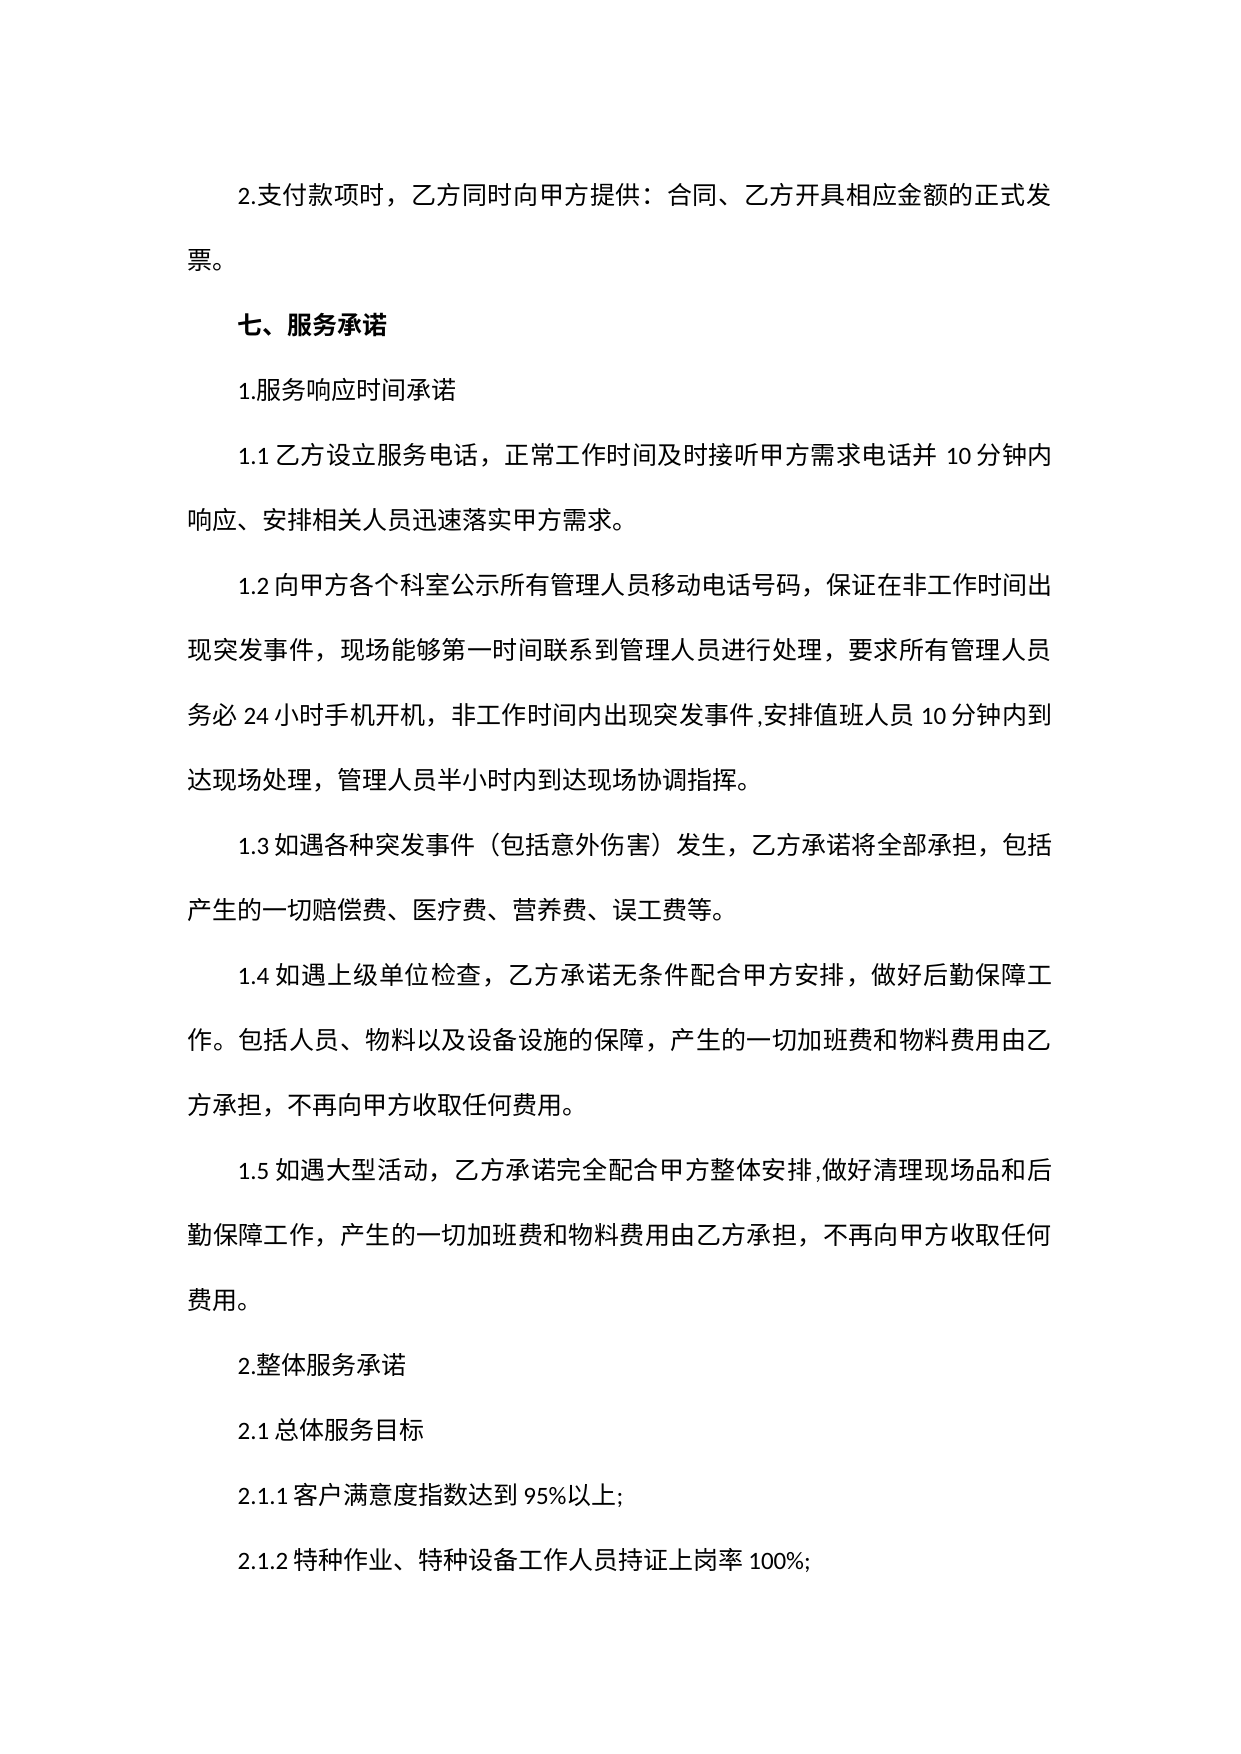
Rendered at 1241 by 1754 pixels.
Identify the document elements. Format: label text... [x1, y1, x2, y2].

text 1.1乙方设立服务电话，正常工作时间及时接听甲方需求电话并10分钟内响应、安排相关人员迅速落实甲方需求。 [187, 422, 1053, 552]
text 七、服务承诺 [187, 292, 1053, 357]
text 2.1.2特种作业、特种设备工作人员持证上岗率100%; [187, 1527, 1053, 1592]
text 2.整体服务承诺 [187, 1332, 1053, 1397]
text 2.支付款项时，乙方同时向甲方提供：合同、乙方开具相应金额的正式发票。 [187, 162, 1053, 292]
text 1.3如遇各种突发事件（包括意外伤害）发生，乙方承诺将全部承担，包括产生的一切赔偿费、医疗费、营养费、误工费等。 [187, 812, 1053, 942]
text 1.5如遇大型活动，乙方承诺完全配合甲方整体安排,做好清理现场品和后勤保障工作，产生的一切加班费和物料费用由乙方承担，不再向甲方收取任何费用。 [187, 1137, 1053, 1332]
text 1.2向甲方各个科室公示所有管理人员移动电话号码，保证在非工作时间出现突发事件，现场能够第一时间联系到管理人员进行处理，要求所有管理人员务必24小时手机开机，非工作时间内出现突发事件,安排值班人员10分钟内到达现场处理，管理人员半小时内到达现场协调指挥。 [187, 552, 1053, 812]
text 1.服务响应时间承诺 [187, 357, 1053, 422]
text 2.1总体服务目标 [187, 1397, 1053, 1462]
text 2.1.1客户满意度指数达到95%以上; [187, 1462, 1053, 1527]
text 1.4如遇上级单位检查，乙方承诺无条件配合甲方安排，做好后勤保障工作。包括人员、物料以及设备设施的保障，产生的一切加班费和物料费用由乙方承担，不再向甲方收取任何费用。 [187, 942, 1053, 1137]
